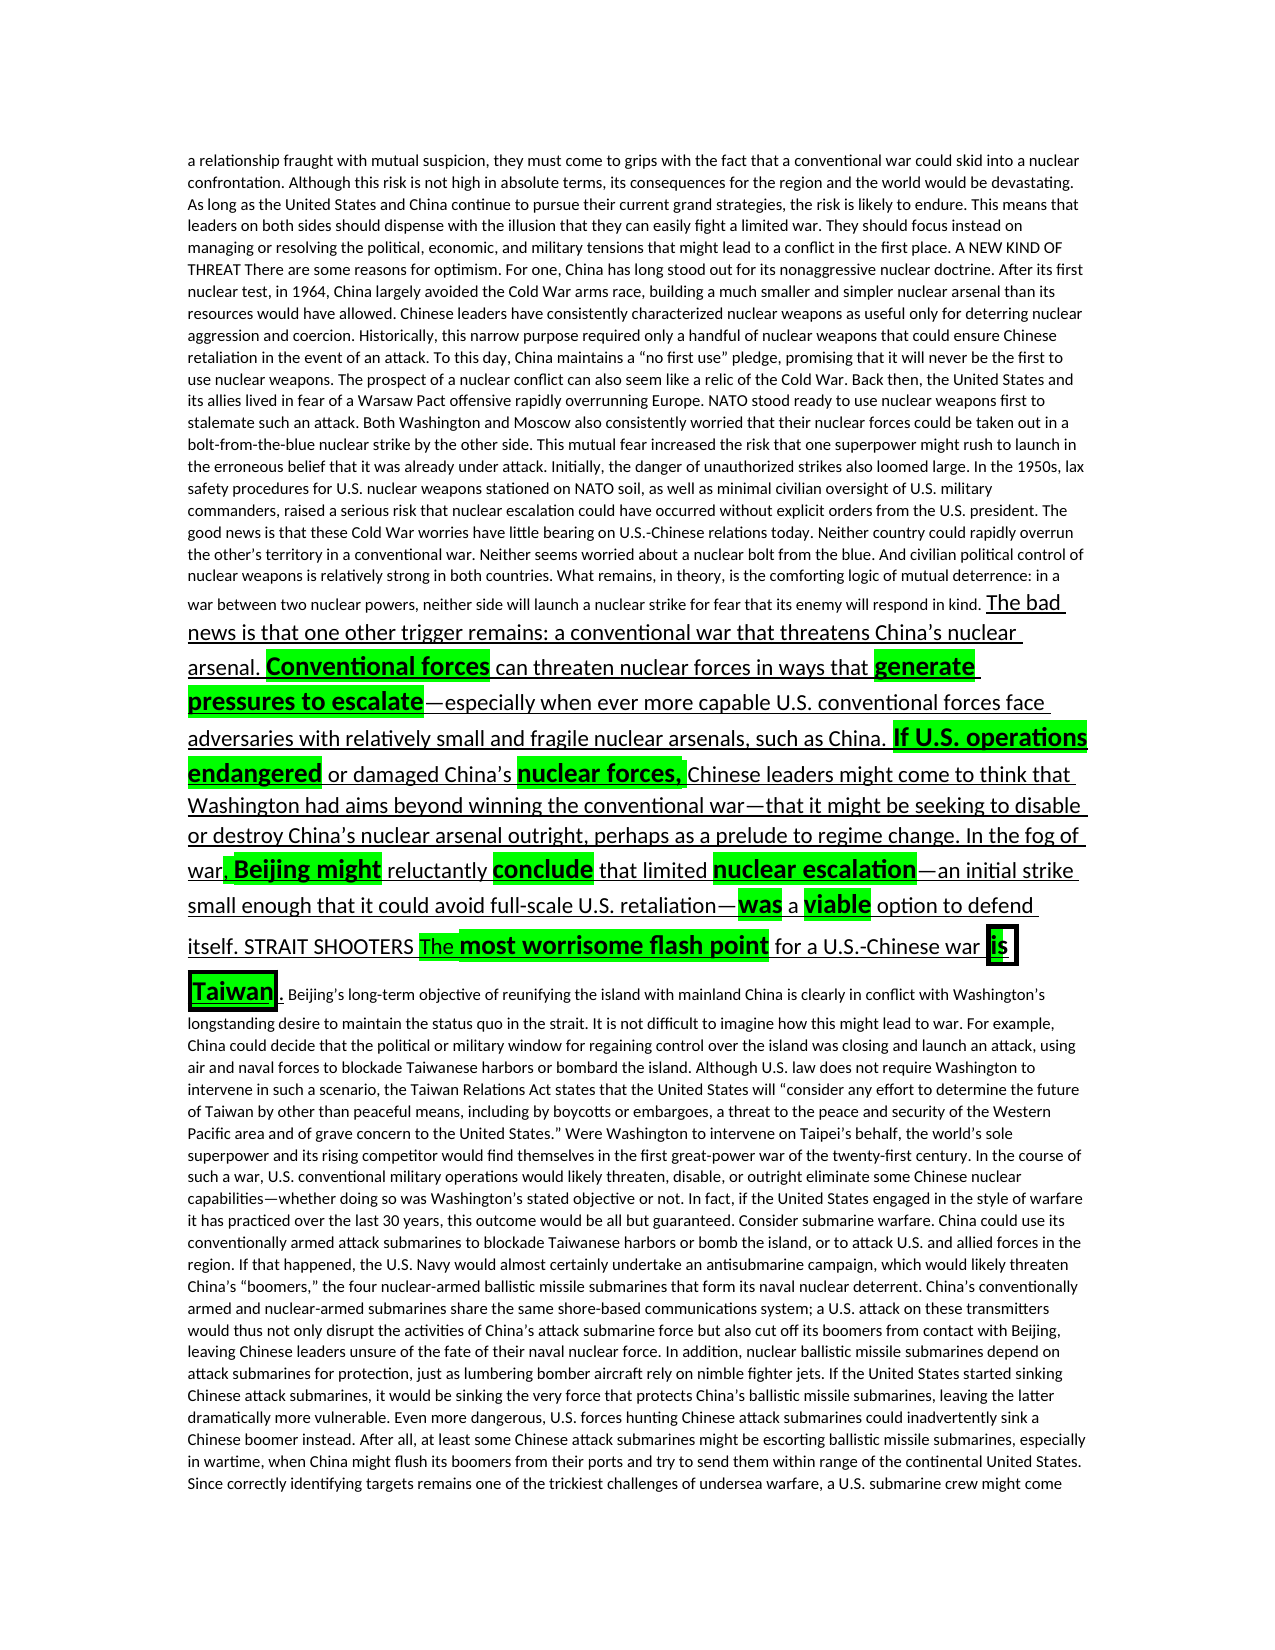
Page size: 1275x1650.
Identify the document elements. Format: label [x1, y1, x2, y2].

text [187, 816, 1087, 1493]
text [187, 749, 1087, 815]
text [187, 150, 1087, 748]
